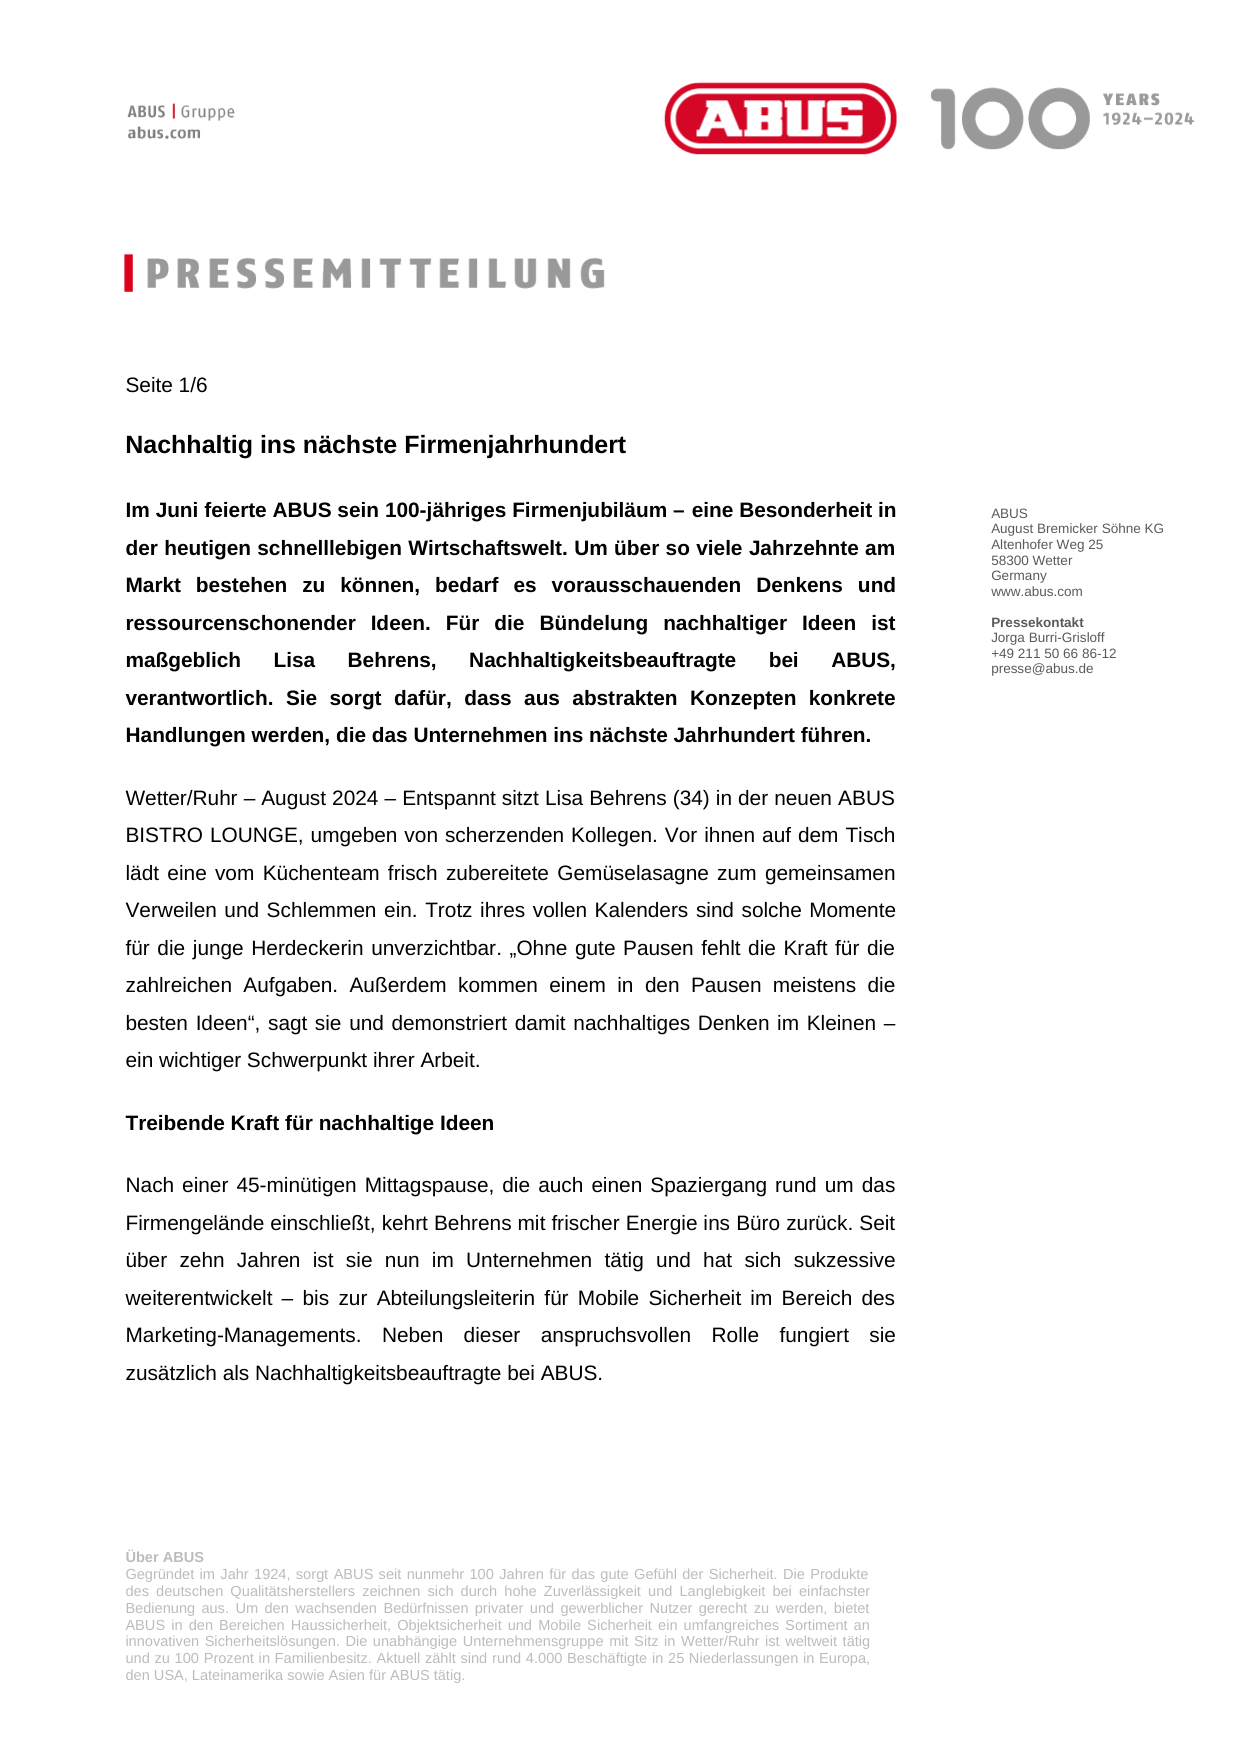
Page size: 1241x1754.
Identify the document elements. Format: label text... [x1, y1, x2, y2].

picture [0, 6, 1241, 332]
text Treibende Kraft für nachhaltige Ideen [125, 1097, 897, 1134]
text Im Juni feierte ABUS sein 100-jähriges Firmenjubiläum – eine Besonderheit in der heutigen schnelllebigen Wirtschaftswelt. Um über so viele Jahrzehnte am Markt bestehen zu können, bedarf es vorausschauenden Denkens und ressourcenschonender Ideen. Für die Bündelung nachhaltiger Ideen ist maßgeblich Lisa Behrens, Nachhaltigkeitsbeauftragte bei ABUS, verantwortlich. Sie sorgt dafür, dass aus abstrakten Konzepten konkrete Handlungen werden, die das Unternehmen ins nächste Jahrhundert führen. [125, 484, 897, 747]
text Nachhaltig ins nächste Firmenjahrhundert [125, 422, 1093, 459]
text Wetter/Ruhr – August 2024 – Entspannt sitzt Lisa Behrens (34) in der neuen ABUS BISTRO LOUNGE, umgeben von scherzenden Kollegen. Vor ihnen auf dem Tisch lädt eine vom Küchenteam frisch zubereitete Gemüselasagne zum gemeinsamen Verweilen und Schlemmen ein. Trotz ihres vollen Kalenders sind solche Momente für die junge Herdeckerin unverzichtbar. „Ohne gute Pausen fehlt die Kraft für die zahlreichen Aufgaben. Außerdem kommen einem in den Pausen meistens die besten Ideen“, sagt sie und demonstriert damit nachhaltiges Denken im Kleinen – ein wichtiger Schwerpunkt ihrer Arbeit. [125, 772, 897, 1072]
text Nach einer 45-minütigen Mittagspause, die auch einen Spaziergang rund um das Firmengelände einschließt, kehrt Behrens mit frischer Energie ins Büro zurück. Seit über zehn Jahren ist sie nun im Unternehmen tätig und hat sich sukzessive weiterentwickelt – bis zur Abteilungsleiterin für Mobile Sicherheit im Bereich des Marketing-Managements. Neben dieser anspruchsvollen Rolle fungiert sie zusätzlich als Nachhaltigkeitsbeauftragte bei ABUS. [125, 1159, 897, 1384]
text Seite 1/6 [125, 359, 897, 397]
